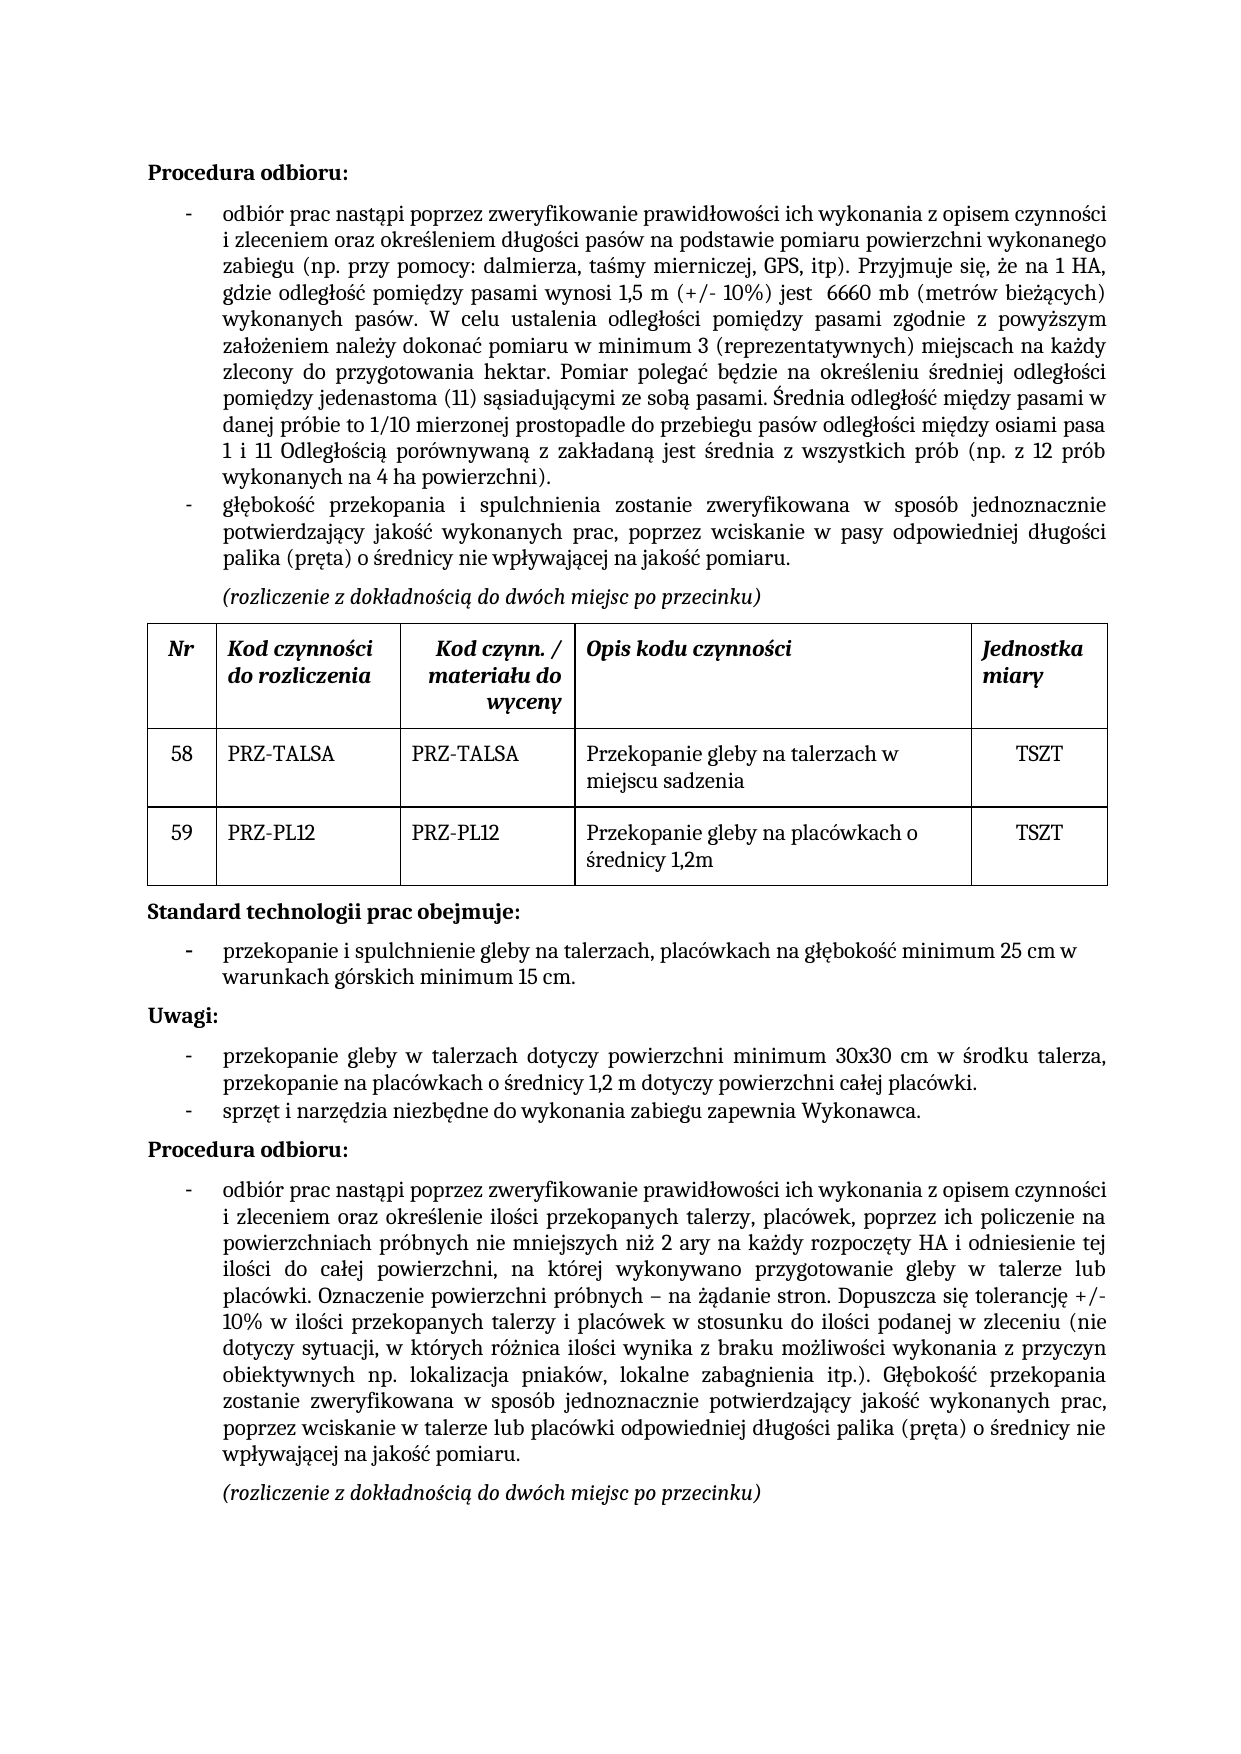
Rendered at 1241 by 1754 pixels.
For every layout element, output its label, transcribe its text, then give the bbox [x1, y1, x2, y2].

text (rozliczenie z dokładnością do dwóch miejsc po przecinku) [148, 1479, 1107, 1506]
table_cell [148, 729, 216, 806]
list odbiór prac nastąpi poprzez zweryfikowanie prawidłowości ich wykonania z opisem czynności i zleceniem oraz określenie ilości przekopanych talerzy, placówek, poprzez ich policzenie na powierzchniach próbnych nie mniejszych niż 2 ary na każdy rozpoczęty HA i odniesienie tej ilości do całej powierzchni, na której wykonywano przygotowanie gleby w talerze lub placówki. Oznaczenie powierzchni próbnych – na żądanie stron. Dopuszcza się tolerancję +/- 10% w ilości przekopanych talerzy i placówek w stosunku do ilości podanej w zleceniu (nie dotyczy sytuacji, w których różnica ilości wynika z braku możliwości wykonania z przyczyn obiektywnych np. lokalizacja pniaków, lokalne zabagnienia itp.). Głębokość przekopania zostanie zweryfikowana w sposób jednoznacznie potwierdzający jakość wykonanych prac, poprzez wciskanie w talerze lub placówki odpowiedniej długości palika (pręta) o średnicy nie wpływającej na jakość pomiaru. [185, 1175, 1107, 1467]
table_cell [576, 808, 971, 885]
text Procedura odbioru: [148, 1137, 1107, 1163]
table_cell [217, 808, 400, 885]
list odbiór prac nastąpi poprzez zweryfikowanie prawidłowości ich wykonania z opisem czynności i zleceniem oraz określeniem długości pasów na podstawie pomiaru powierzchni wykonanego zabiegu (np. przy pomocy: dalmierza, taśmy mierniczej, GPS, itp). Przyjmuje się, że na 1 HA, gdzie odległość pomiędzy pasami wynosi 1,5 m (+/- 10%) jest 6660 mb (metrów bieżących) wykonanych pasów. W celu ustalenia odległości pomiędzy pasami zgodnie z powyższym założeniem należy dokonać pomiaru w minimum 3 (reprezentatywnych) miejscach na każdy zlecony do przygotowania hektar. Pomiar polegać będzie na określeniu średniej odległości pomiędzy jedenastoma (11) sąsiadującymi ze sobą pasami. Średnia odległość między pasami w danej próbie to 1/10 mierzonej prostopadle do przebiegu pasów odległości między osiami pasa 1 i 11 Odległością porównywaną z zakładaną jest średnia z wszystkich prób (np. z 12 prób wykonanych na 4 ha powierzchni). [185, 199, 1107, 491]
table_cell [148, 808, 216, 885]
text Procedura odbioru: [148, 160, 1107, 186]
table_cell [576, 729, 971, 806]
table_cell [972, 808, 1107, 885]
text Standard technologii prac obejmuje: [148, 899, 1107, 925]
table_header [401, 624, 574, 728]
text Uwagi: [148, 1003, 1107, 1029]
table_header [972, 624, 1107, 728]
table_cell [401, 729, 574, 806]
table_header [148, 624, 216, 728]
list przekopanie i spulchnienie gleby na talerzach, placówkach na głębokość minimum 25 cm w warunkach górskich minimum 15 cm. [185, 938, 1107, 990]
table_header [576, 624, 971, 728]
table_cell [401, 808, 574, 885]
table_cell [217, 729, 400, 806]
text (rozliczenie z dokładnością do dwóch miejsc po przecinku) [148, 584, 1107, 610]
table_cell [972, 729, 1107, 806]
list sprzęt i narzędzia niezbędne do wykonania zabiegu zapewnia Wykonawca. [185, 1096, 1107, 1124]
list głębokość przekopania i spulchnienia zostanie zweryfikowana w sposób jednoznacznie potwierdzający jakość wykonanych prac, poprzez wciskanie w pasy odpowiedniej długości palika (pręta) o średnicy nie wpływającej na jakość pomiaru. [185, 491, 1107, 571]
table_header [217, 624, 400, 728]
list przekopanie gleby w talerzach dotyczy powierzchni minimum 30x30 cm w środku talerza, przekopanie na placówkach o średnicy 1,2 m dotyczy powierzchni całej placówki. [185, 1042, 1107, 1096]
